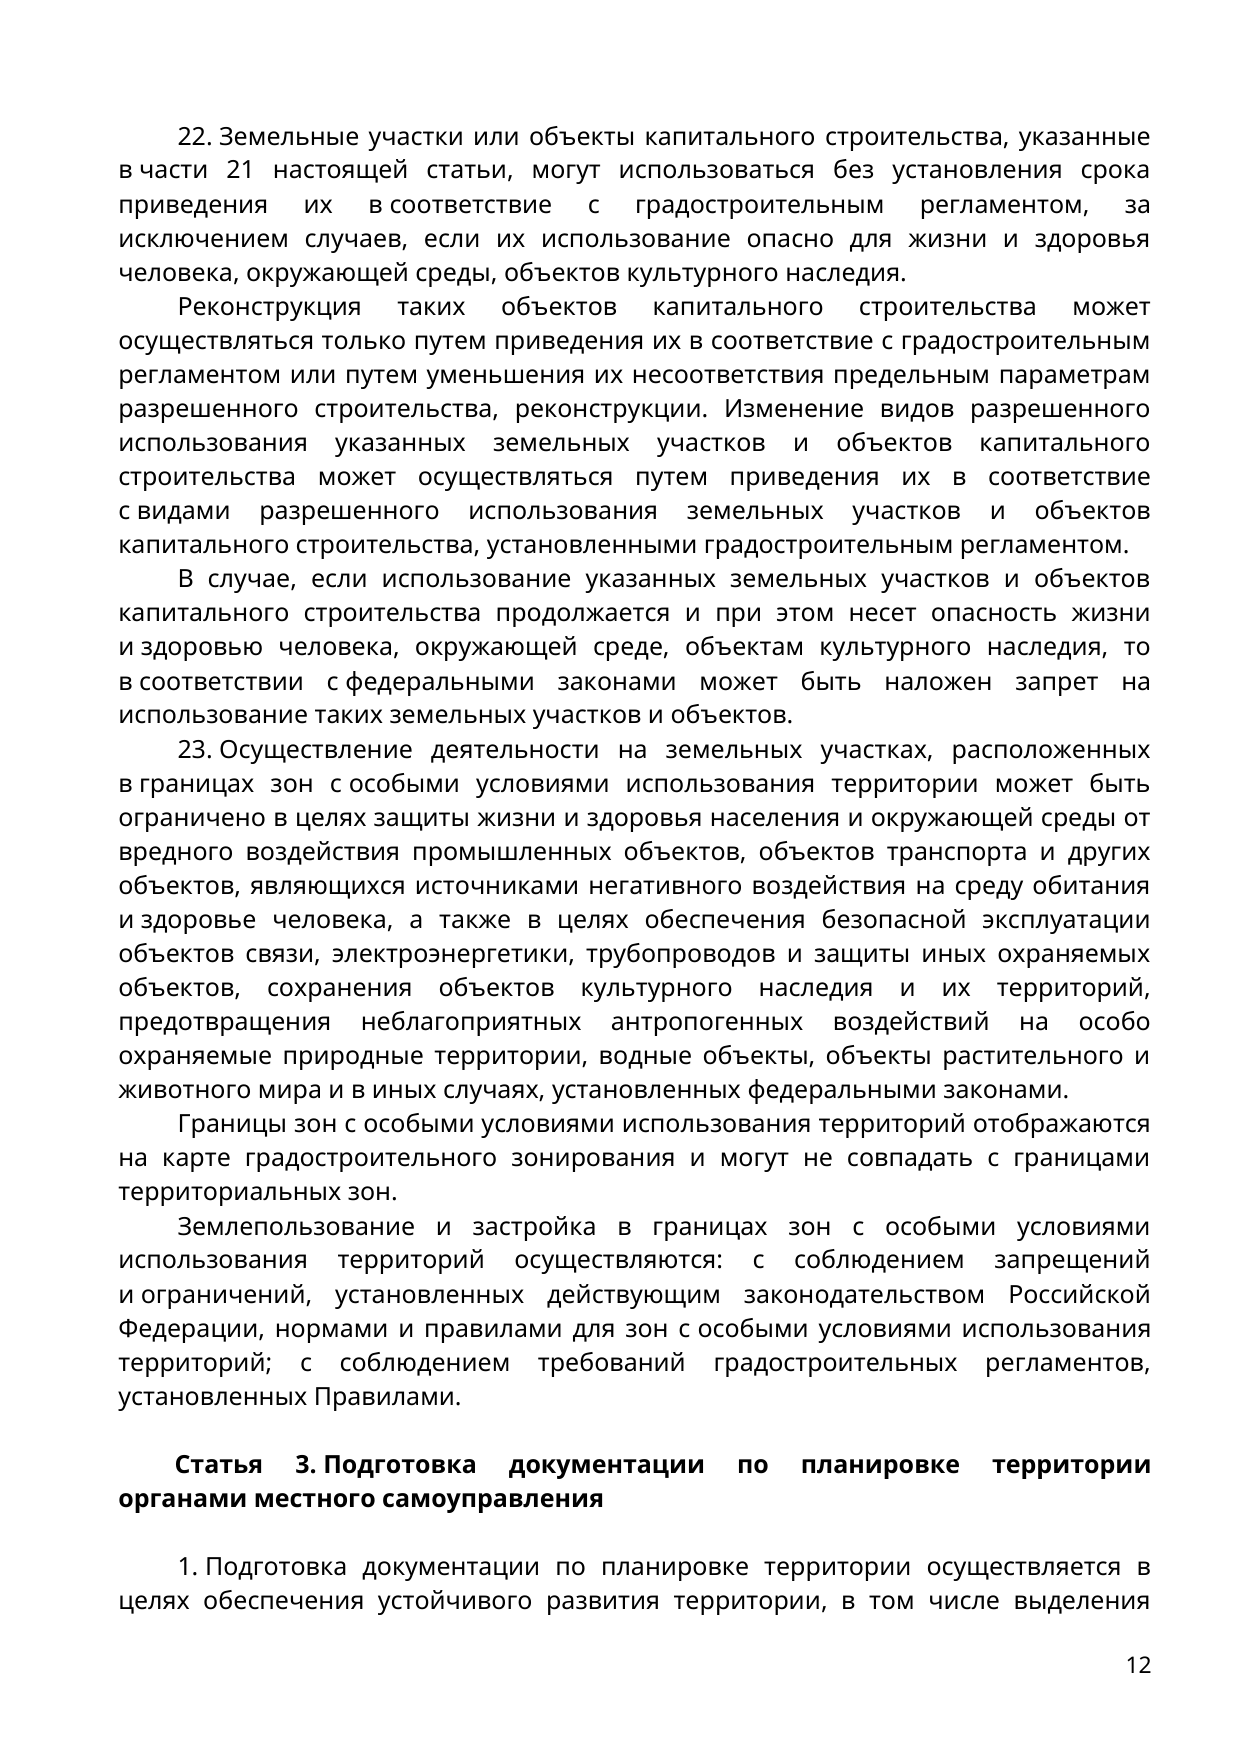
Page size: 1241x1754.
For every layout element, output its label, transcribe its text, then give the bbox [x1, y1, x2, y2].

text 22. Земельные участки или объекты капитального строительства, указанные в части 21 настоящей статьи, могут использоваться без установления срока приведения их в соответствие с градостроительным регламентом, за исключением случаев, если их использование опасно для жизни и здоровья человека, окружающей среды, объектов культурного наследия. [118, 118, 1152, 288]
text Землепользование и застройка в границах зон с особыми условиями использования территорий осуществляются: с соблюдением запрещений и ограничений, установленных действующим законодательством Российской Федерации, нормами и правилами для зон с особыми условиями использования территорий; с соблюдением требований градостроительных регламентов, установленных Правилами. [118, 1208, 1152, 1412]
text Реконструкция таких объектов капитального строительства может осуществляться только путем приведения их в соответствие с градостроительным регламентом или путем уменьшения их несоответствия предельным параметрам разрешенного строительства, реконструкции. Изменение видов разрешенного использования указанных земельных участков и объектов капитального строительства может осуществляться путем приведения их в соответствие с видами разрешенного использования земельных участков и объектов капитального строительства, установленными градостроительным регламентом. [118, 288, 1152, 561]
text Границы зон с особыми условиями использования территорий отображаются на карте градостроительного зонирования и могут не совпадать с границами территориальных зон. [118, 1106, 1152, 1208]
text В случае, если использование указанных земельных участков и объектов капитального строительства продолжается и при этом несет опасность жизни и здоровью человека, окружающей среде, объектам культурного наследия, то в соответствии с федеральными законами может быть наложен запрет на использование таких земельных участков и объектов. [118, 561, 1152, 731]
text Статья 3. Подготовка документации по планировке территории органами местного самоуправления [118, 1447, 1152, 1515]
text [118, 1549, 1152, 1617]
text 23. Осуществление деятельности на земельных участках, расположенных в границах зон с особыми условиями использования территории может быть ограничено в целях защиты жизни и здоровья населения и окружающей среды от вредного воздействия промышленных объектов, объектов транспорта и других объектов, являющихся источниками негативного воздействия на среду обитания и здоровье человека, а также в целях обеспечения безопасной эксплуатации объектов связи, электроэнергетики, трубопроводов и защиты иных охраняемых объектов, сохранения объектов культурного наследия и их территорий, предотвращения неблагоприятных антропогенных воздействий на особо охраняемые природные территории, водные объекты, объекты растительного и животного мира и в иных случаях, установленных федеральными законами. [118, 731, 1152, 1106]
